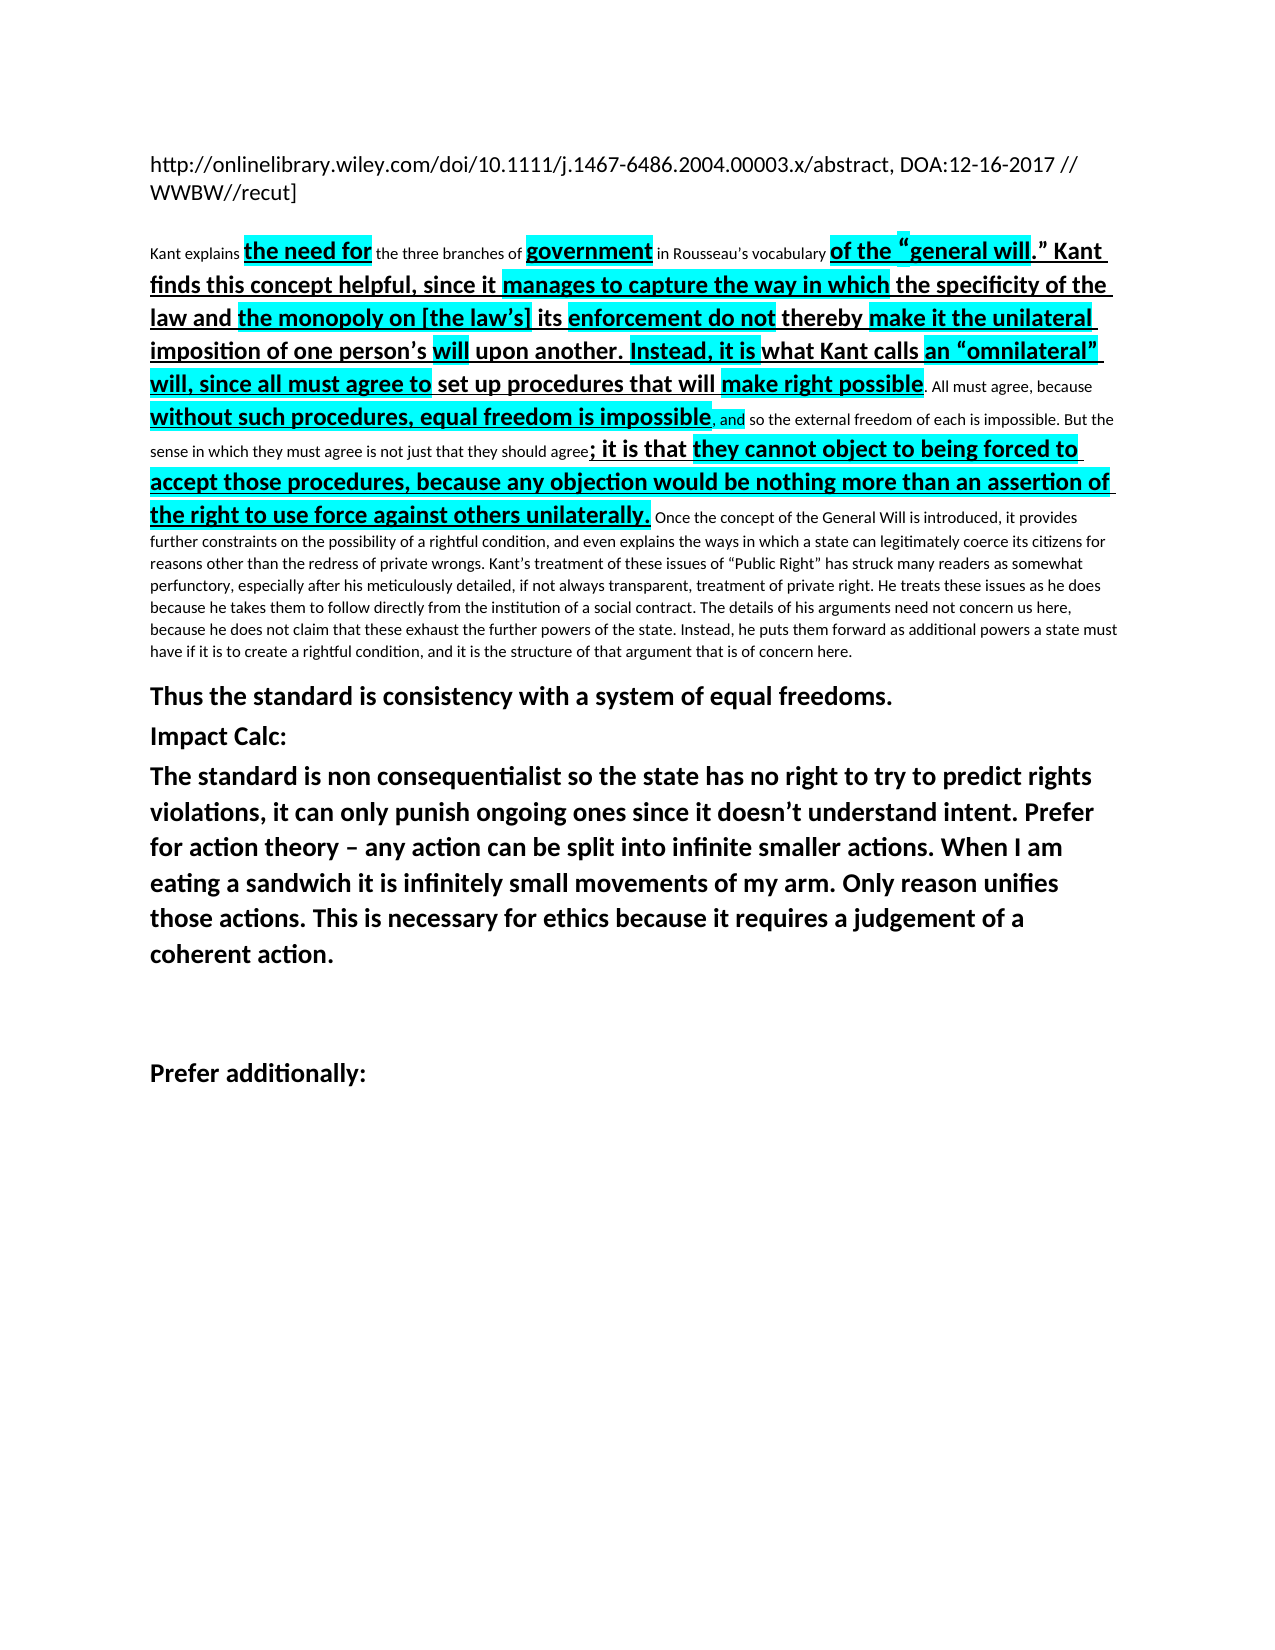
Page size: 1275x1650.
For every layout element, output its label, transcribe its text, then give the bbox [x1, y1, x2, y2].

text Kant explains the need for the three branches of government in Rousseau’s vocabulary of the “general will.” Kant finds this concept helpful, since it manages to capture the way in which the specificity of the law and the monopoly on [the law’s] its enforcement do not thereby make it the unilateral imposition of one person’s will upon another. Instead, it is what Kant calls an “omnilateral” will, since all must agree to set up procedures that will make right possible. All must agree, because without such procedures, equal freedom is impossible, and so the external freedom of each is impossible. But the sense in which they must agree is not just that they should agree; it is that they cannot object to being forced to accept those procedures, because any objection would be nothing more than an assertion of the right to use force against others unilaterally. Once the concept of the General Will is introduced, it provides further constraints on the possibility of a rightful condition, and even explains the ways in which a state can legitimately coerce its citizens for reasons other than the redress of private wrongs. Kant’s treatment of these issues of “Public Right” has struck many readers as somewhat perfunctory, especially after his meticulously detailed, if not always transparent, treatment of private right. He treats these issues as he does because he takes them to follow directly from the institution of a social contract. The details of his arguments need not concern us here, because he does not claim that these exhaust the further powers of the state. Instead, he puts them forward as additional powers a state must have if it is to create a rightful condition, and it is the structure of that argument that is of concern here. [150, 231, 1125, 661]
subtitle Thus the standard is consistency with a system of equal freedoms. [150, 679, 1125, 712]
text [150, 150, 1125, 206]
subtitle Impact Calc: [150, 719, 1125, 752]
subtitle The standard is non consequentialist so the state has no right to try to predict rights violations, it can only punish ongoing ones since it doesn’t understand intent. Prefer for action theory – any action can be split into infinite smaller actions. When I am eating a sandwich it is infinitely small movements of my arm. Only reason unifies those actions. This is necessary for ethics because it requires a judgement of a coherent action. [150, 759, 1125, 970]
subtitle Prefer additionally: [150, 1057, 1125, 1089]
